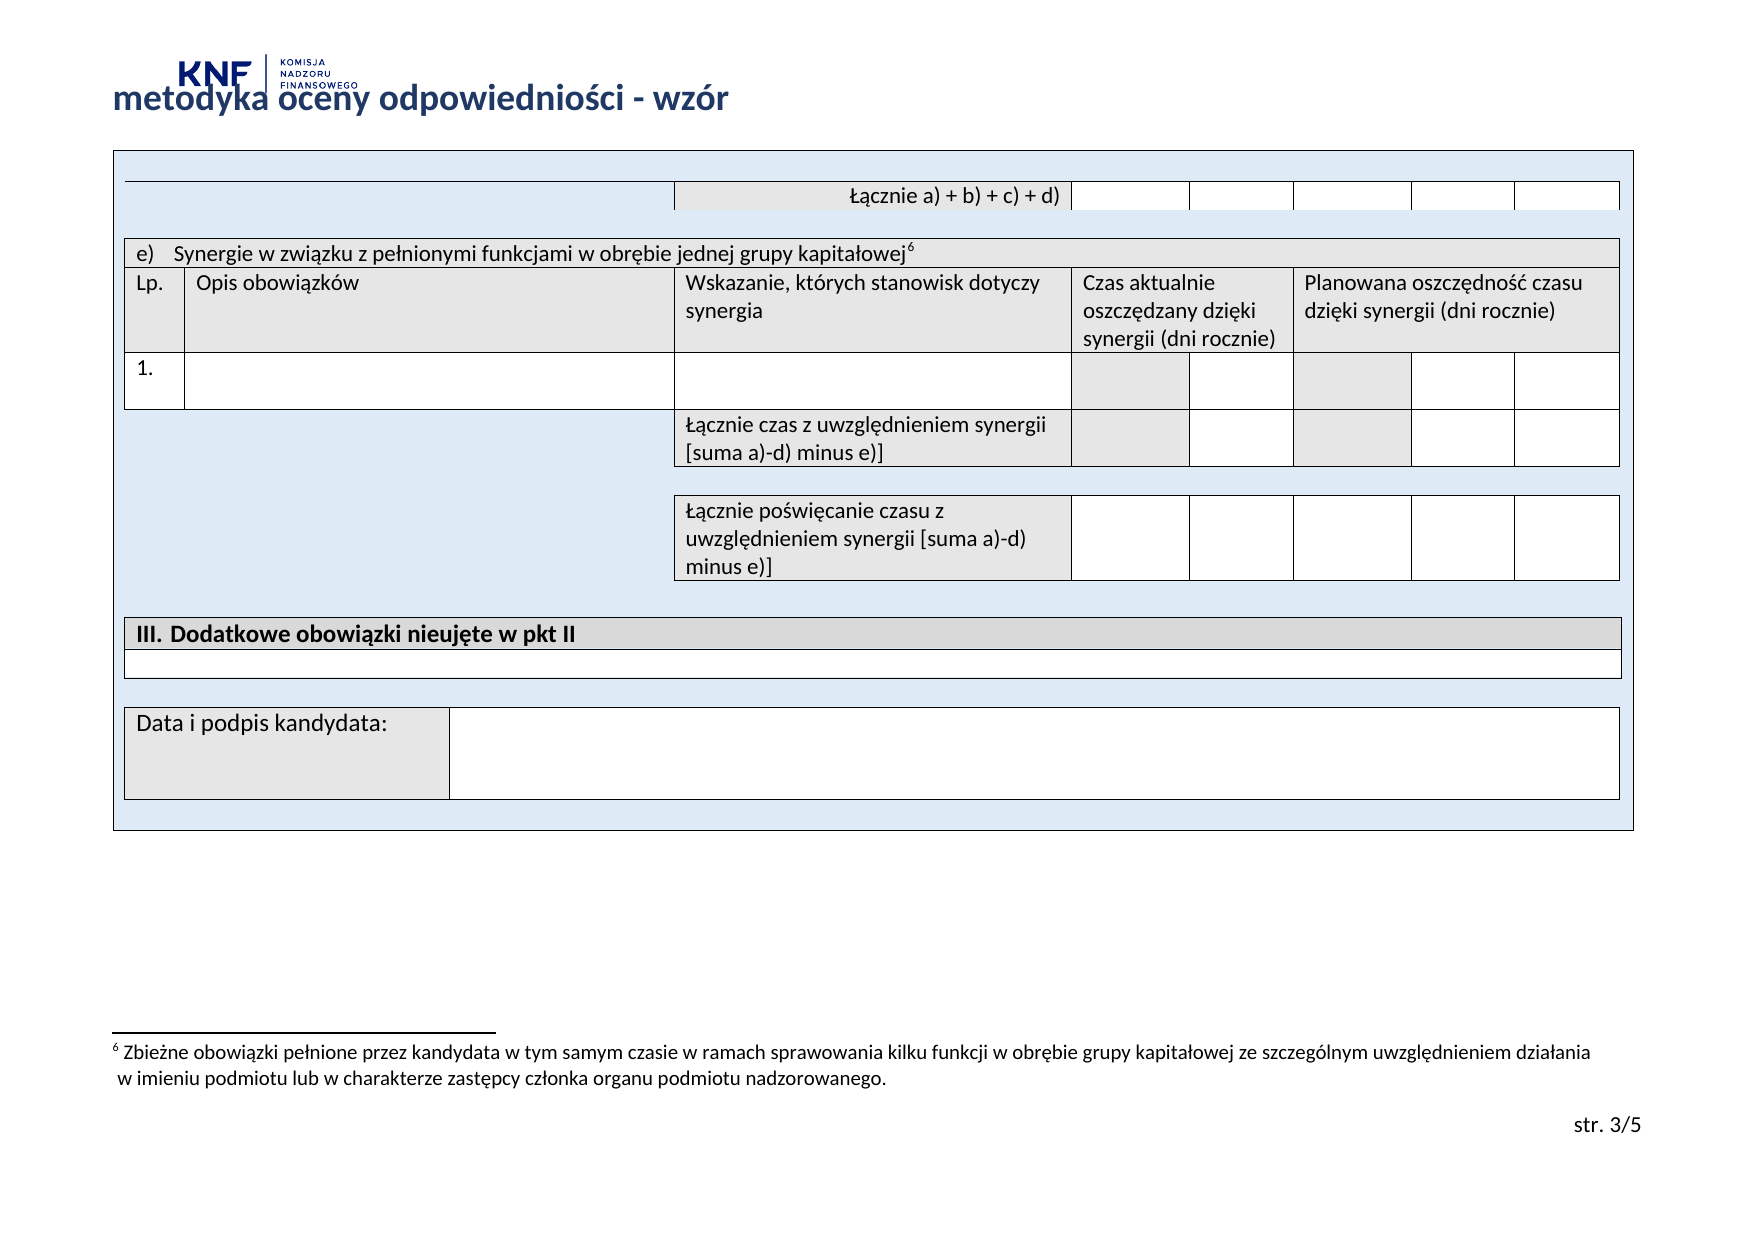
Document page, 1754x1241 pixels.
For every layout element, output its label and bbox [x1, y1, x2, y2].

picture [339, 95, 345, 107]
picture [201, 95, 208, 107]
table_header [114, 151, 1633, 830]
picture [283, 95, 291, 107]
picture [165, 41, 370, 107]
picture [180, 95, 188, 107]
